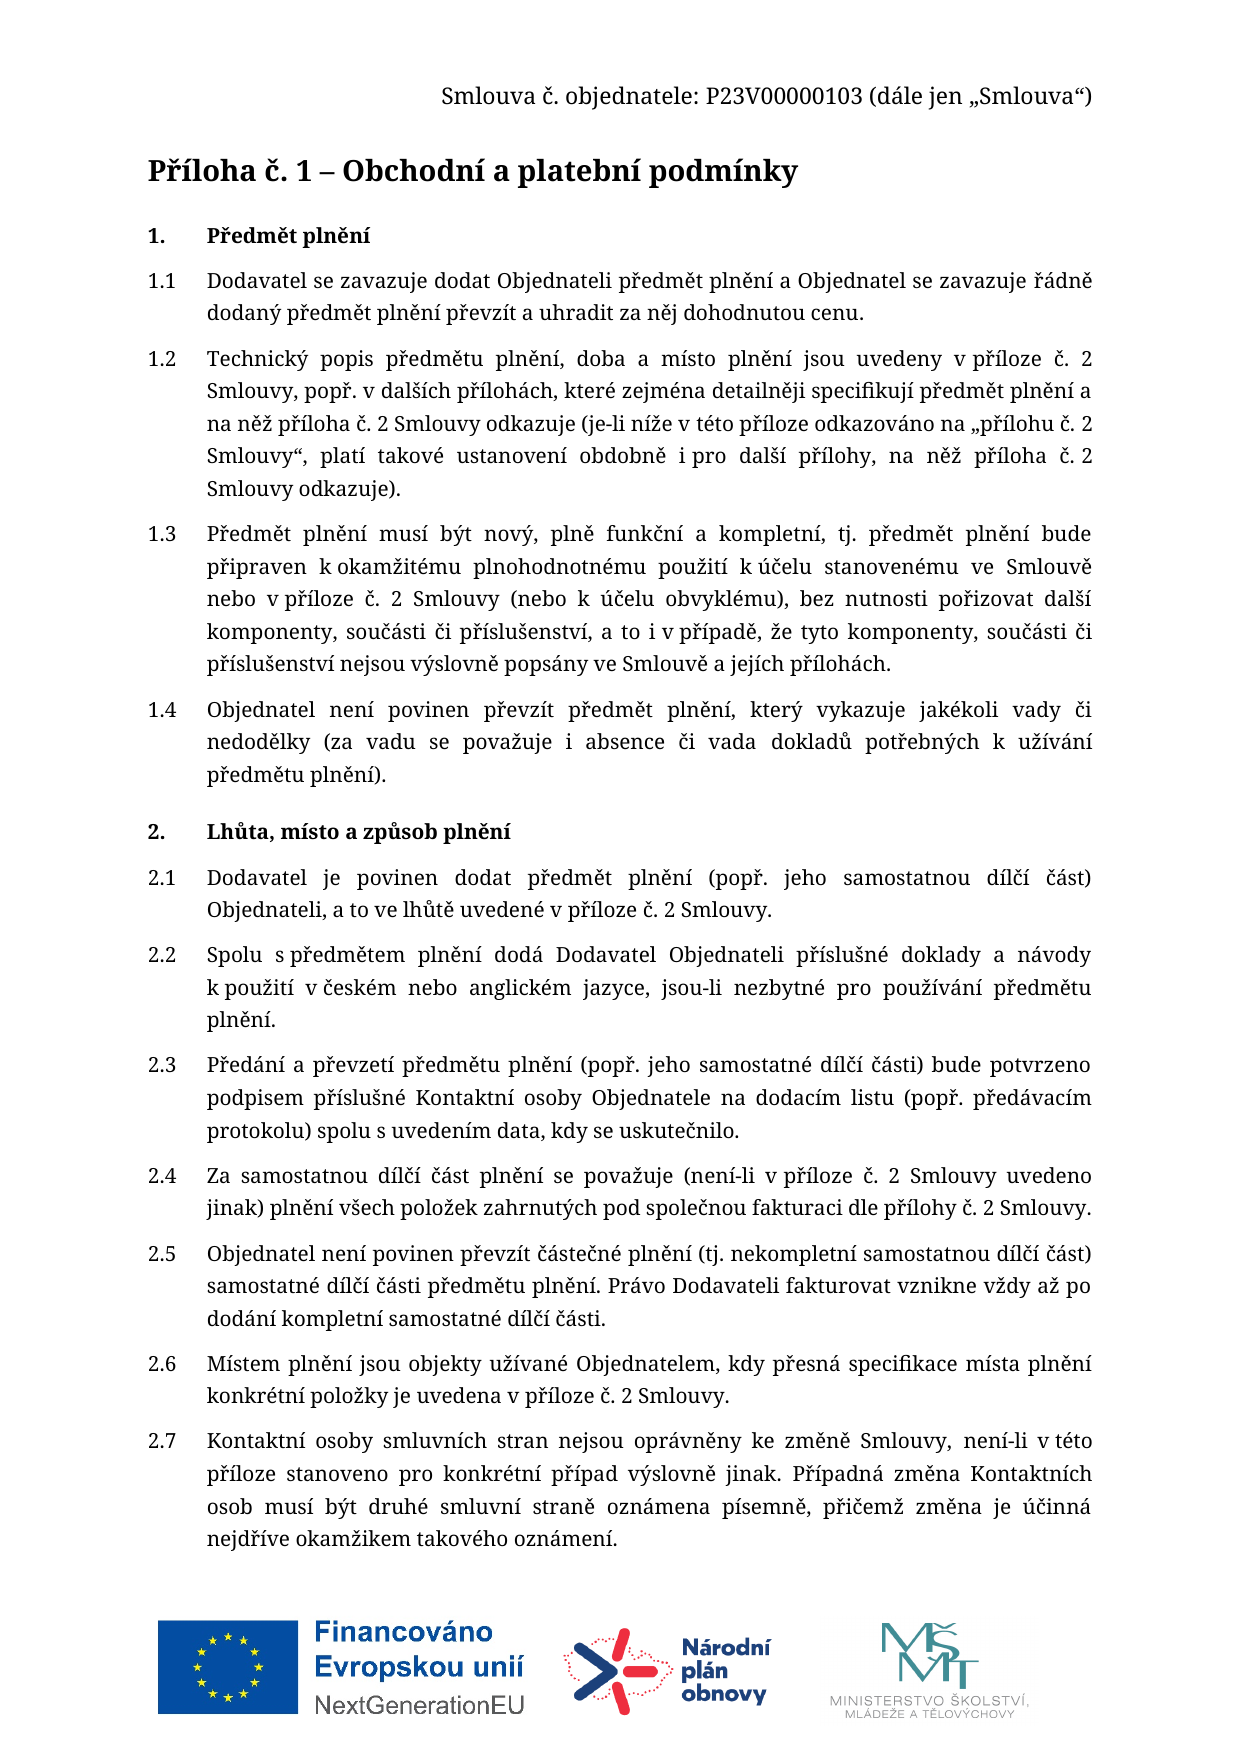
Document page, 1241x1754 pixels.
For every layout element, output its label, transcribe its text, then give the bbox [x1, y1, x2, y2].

list Místem plnění jsou objekty užívané Objednatelem, kdy přesná specifikace místa plnění konkrétní položky je uvedena v příloze č. 2 Smlouvy. [148, 1349, 1093, 1410]
picture [820, 1616, 1039, 1726]
list Dodavatel je povinen dodat předmět plnění (popř. jeho samostatnou dílčí část) Objednateli, a to ve lhůtě uvedené v příloze č. 2 Smlouvy. [148, 863, 1093, 924]
list Spolu s předmětem plnění dodá Dodavatel Objednateli příslušné doklady a návody k použití v českém nebo anglickém jazyce, jsou-li nezbytné pro používání předmětu plnění. [148, 940, 1093, 1034]
list Předání a převzetí předmětu plnění (popř. jeho samostatné dílčí části) bude potvrzeno podpisem příslušné Kontaktní osoby Objednatele na dodacím listu (popř. předávacím protokolu) spolu s uvedením data, kdy se uskutečnilo. [148, 1051, 1093, 1144]
list Dodavatel se zavazuje dodat Objednateli předmět plnění a Objednatel se zavazuje řádně dodaný předmět plnění převzít a uhradit za něj dohodnutou cenu. [148, 266, 1093, 327]
text Příloha č. 1 – Obchodní a platební podmínky [148, 150, 1093, 190]
picture [147, 1605, 789, 1726]
list Technický popis předmětu plnění, doba a místo plnění jsou uvedeny v příloze č. 2 Smlouvy, popř. v dalších přílohách, které zejména detailněji specifikují předmět plnění a na něž příloha č. 2 Smlouvy odkazuje (je-li níže v této příloze odkazováno na „přílohu č. 2 Smlouvy“, platí takové ustanovení obdobně i pro další přílohy, na něž příloha č. 2 Smlouvy odkazuje). [148, 344, 1093, 502]
list Předmět plnění musí být nový, plně funkční a kompletní, tj. předmět plnění bude připraven k okamžitému plnohodnotnému použití k účelu stanovenému ve Smlouvě nebo v příloze č. 2 Smlouvy (nebo k účelu obvyklému), bez nutnosti pořizovat další komponenty, součásti či příslušenství, a to i v případě, že tyto komponenty, součásti či příslušenství nejsou výslovně popsány ve Smlouvě a jejích přílohách. [148, 519, 1093, 678]
list Objednatel není povinen převzít částečné plnění (tj. nekompletní samostatnou dílčí část) samostatné dílčí části předmětu plnění. Právo Dodavateli fakturovat vznikne vždy až po dodání kompletní samostatné dílčí části. [148, 1239, 1093, 1332]
list Lhůta, místo a způsob plnění [148, 817, 1093, 846]
list Za samostatnou dílčí část plnění se považuje (není-li v příloze č. 2 Smlouvy uvedeno jinak) plnění všech položek zahrnutých pod společnou fakturaci dle přílohy č. 2 Smlouvy. [148, 1161, 1093, 1222]
list Kontaktní osoby smluvních stran nejsou oprávněny ke změně Smlouvy, není-li v této příloze stanoveno pro konkrétní případ výslovně jinak. Případná změna Kontaktních osob musí být druhé smluvní straně oznámena písemně, přičemž změna je účinná nejdříve okamžikem takového oznámení. [148, 1427, 1093, 1553]
list Předmět plnění [148, 221, 1093, 249]
list Objednatel není povinen převzít předmět plnění, který vykazuje jakékoli vady či nedodělky (za vadu se považuje i absence či vada dokladů potřebných k užívání předmětu plnění). [148, 695, 1093, 788]
